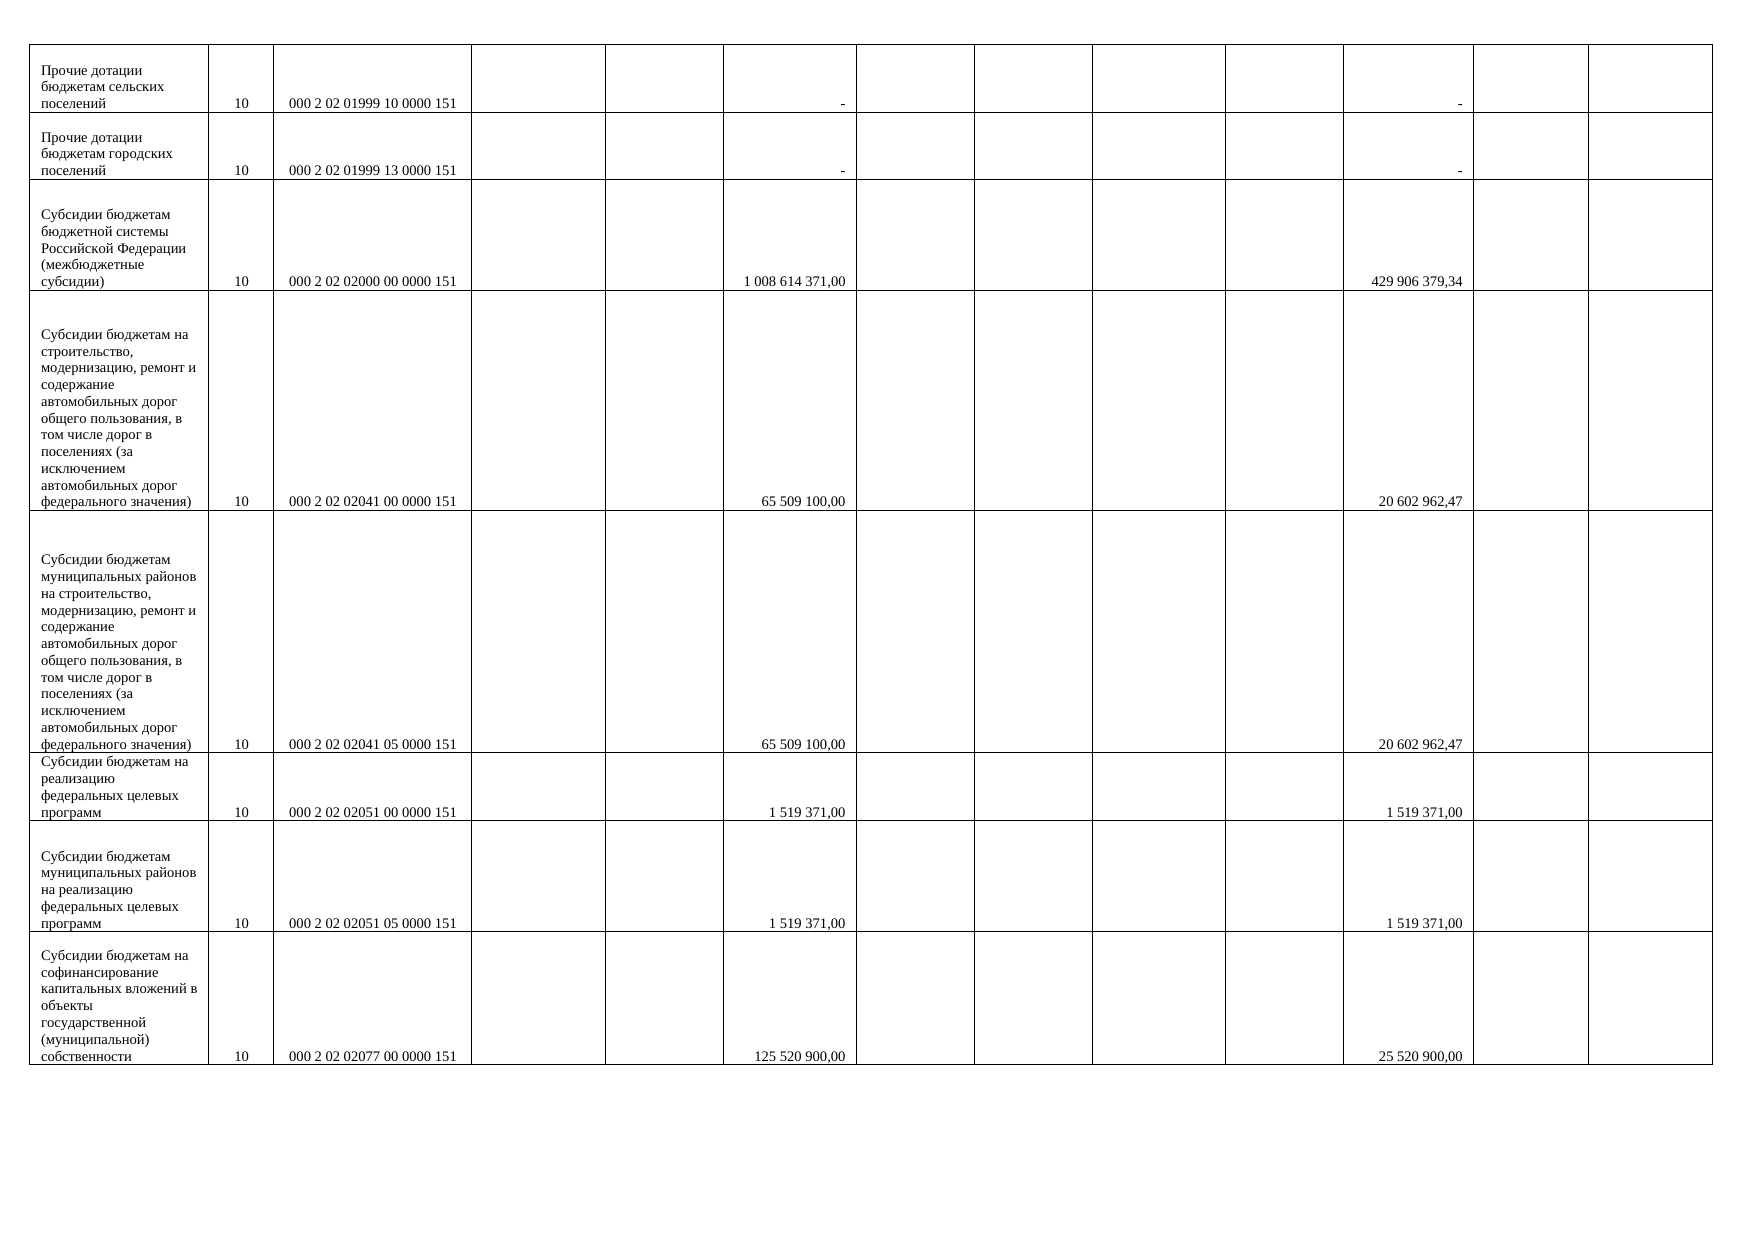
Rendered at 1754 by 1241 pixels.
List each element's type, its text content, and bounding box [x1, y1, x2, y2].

table_cell [1226, 180, 1343, 290]
table_cell 000 2 02 02051 05 0000 151 [274, 821, 471, 931]
table_cell [975, 511, 1092, 752]
table_cell [1474, 821, 1588, 931]
table_cell Субсидии бюджетам муниципальных районов на реализацию федеральных целевых программ [30, 821, 208, 931]
table_cell [1226, 821, 1343, 931]
table_cell [1474, 45, 1588, 112]
table_cell [1474, 932, 1588, 1064]
table_cell [975, 753, 1092, 820]
table_cell [606, 932, 723, 1064]
table_cell 65 509 100,00 [724, 511, 856, 752]
table_cell 25 520 900,00 [1344, 932, 1473, 1064]
table_cell [1093, 113, 1225, 179]
table_cell [975, 291, 1092, 510]
table_cell [1226, 753, 1343, 820]
table_cell [1589, 932, 1712, 1064]
table_cell 10 [209, 113, 273, 179]
table_cell [857, 180, 974, 290]
table_cell [1589, 291, 1712, 510]
table_cell [1589, 180, 1712, 290]
table_cell [1474, 180, 1588, 290]
table_cell [606, 45, 723, 112]
table_cell 125 520 900,00 [724, 932, 856, 1064]
table_cell 10 [209, 291, 273, 510]
table_cell 10 [209, 180, 273, 290]
table_cell 1 519 371,00 [1344, 753, 1473, 820]
table_cell [472, 932, 605, 1064]
table_cell [472, 511, 605, 752]
table_cell [1474, 113, 1588, 179]
table_cell [1474, 511, 1588, 752]
table_cell [606, 753, 723, 820]
table_cell 1 519 371,00 [724, 821, 856, 931]
table_cell [472, 291, 605, 510]
table_cell [1093, 753, 1225, 820]
table_cell 000 2 02 02041 05 0000 151 [274, 511, 471, 752]
table_cell 10 [209, 932, 273, 1064]
table_cell 10 [209, 511, 273, 752]
table_cell [1589, 511, 1712, 752]
table_cell [1474, 291, 1588, 510]
table_cell [857, 511, 974, 752]
table_cell [606, 180, 723, 290]
table_cell Субсидии бюджетам на реализацию федеральных целевых программ [30, 753, 208, 820]
table_cell [975, 932, 1092, 1064]
table_cell 000 2 02 01999 13 0000 151 [274, 113, 471, 179]
table_cell 000 2 02 02077 00 0000 151 [274, 932, 471, 1064]
table_cell 000 2 02 01999 10 0000 151 [274, 45, 471, 112]
table_cell [857, 113, 974, 179]
table_cell [1226, 113, 1343, 179]
table_cell 20 602 962,47 [1344, 291, 1473, 510]
table_cell [1093, 291, 1225, 510]
table_cell 1 519 371,00 [724, 753, 856, 820]
table_cell - [1344, 45, 1473, 112]
table_cell [472, 180, 605, 290]
table_cell [1093, 45, 1225, 112]
table_cell [1474, 753, 1588, 820]
table_cell [1589, 821, 1712, 931]
table_cell [1093, 932, 1225, 1064]
table_cell [857, 753, 974, 820]
table_cell Прочие дотации бюджетам городских поселений [30, 113, 208, 179]
table_cell [472, 113, 605, 179]
table_cell [1093, 821, 1225, 931]
table_cell [975, 821, 1092, 931]
table_cell [606, 821, 723, 931]
table_cell [606, 113, 723, 179]
table_cell 10 [209, 45, 273, 112]
table_cell Субсидии бюджетам муниципальных районов на строительство, модернизацию, ремонт и содержание автомобильных дорог общего пользования, в том числе дорог в поселениях (за исключением автомобильных дорог федерального значения) [30, 511, 208, 752]
table_cell Субсидии бюджетам на строительство, модернизацию, ремонт и содержание автомобильных дорог общего пользования, в том числе дорог в поселениях (за исключением автомобильных дорог федерального значения) [30, 291, 208, 510]
table_cell - [724, 113, 856, 179]
table_cell 000 2 02 02041 00 0000 151 [274, 291, 471, 510]
table_cell Субсидии бюджетам на софинансирование капитальных вложений в объекты государственной (муниципальной) собственности [30, 932, 208, 1064]
table_cell 10 [209, 753, 273, 820]
table_cell [1226, 932, 1343, 1064]
table_cell [1226, 291, 1343, 510]
table_cell 10 [209, 821, 273, 931]
table_cell [1589, 113, 1712, 179]
table_cell - [724, 45, 856, 112]
table_cell 20 602 962,47 [1344, 511, 1473, 752]
table_cell - [1344, 113, 1473, 179]
table_cell [606, 291, 723, 510]
table_cell 429 906 379,34 [1344, 180, 1473, 290]
table_cell 1 008 614 371,00 [724, 180, 856, 290]
table_cell [975, 180, 1092, 290]
table_cell 000 2 02 02000 00 0000 151 [274, 180, 471, 290]
table_cell [857, 45, 974, 112]
table_cell [975, 45, 1092, 112]
table_cell 1 519 371,00 [1344, 821, 1473, 931]
table_cell Прочие дотации бюджетам сельских поселений [30, 45, 208, 112]
table_cell [1589, 45, 1712, 112]
table_cell [606, 511, 723, 752]
table_cell [1226, 511, 1343, 752]
table_cell [1093, 180, 1225, 290]
table_cell [1226, 45, 1343, 112]
table_cell 000 2 02 02051 00 0000 151 [274, 753, 471, 820]
table_cell [857, 291, 974, 510]
table_cell [1589, 753, 1712, 820]
table_cell [1093, 511, 1225, 752]
table_cell [472, 821, 605, 931]
table_cell [975, 113, 1092, 179]
table_cell [472, 45, 605, 112]
table_cell [857, 821, 974, 931]
table_cell [472, 753, 605, 820]
table_cell 65 509 100,00 [724, 291, 856, 510]
table_cell Субсидии бюджетам бюджетной системы Российской Федерации (межбюджетные субсидии) [30, 180, 208, 290]
table_cell [857, 932, 974, 1064]
